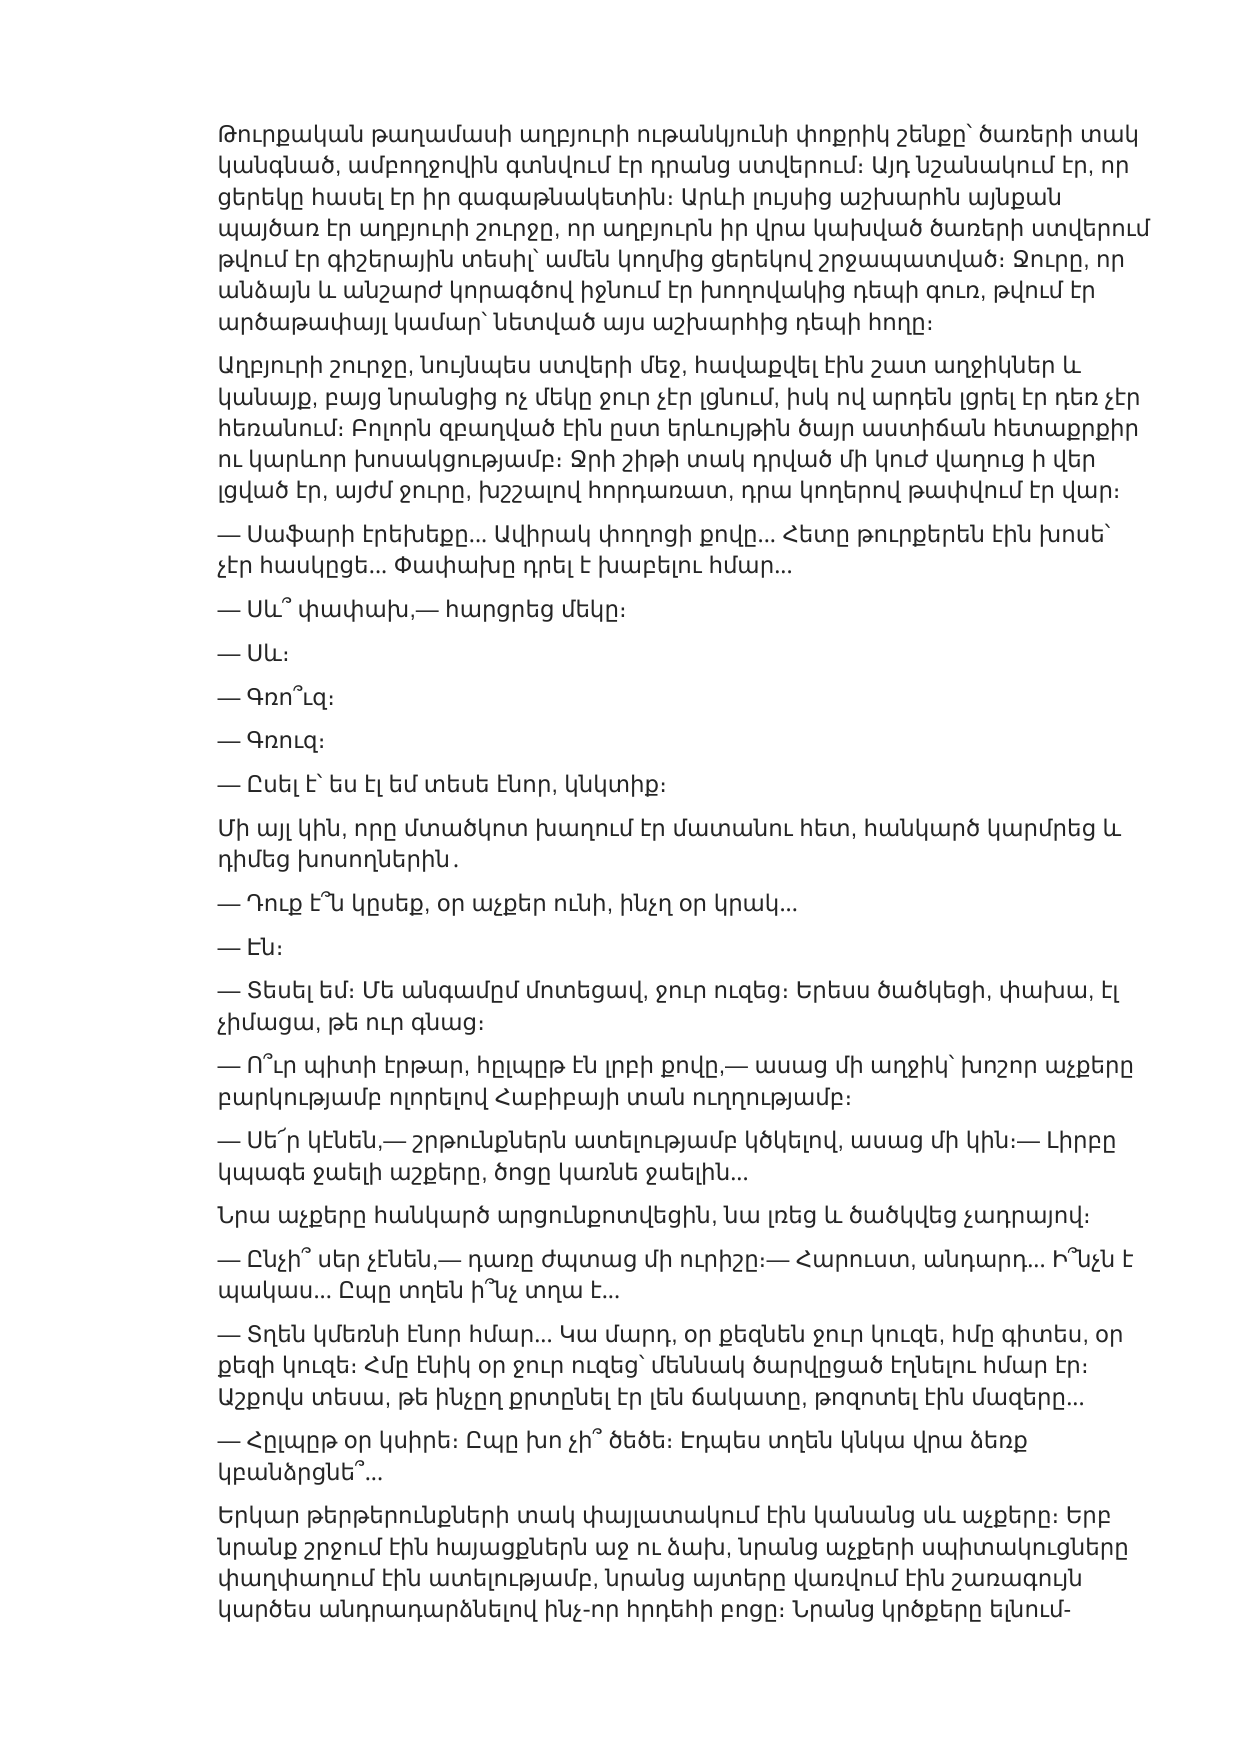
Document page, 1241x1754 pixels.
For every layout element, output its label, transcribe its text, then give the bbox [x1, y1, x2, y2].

text Թուրքական թաղամասի աղբյուրի ութանկյունի փոքրիկ շենքը՝ ծառերի տակ կանգնած, ամբողջովին գտնվում էր դրանց ստվերում։ Այդ նշանակում էր, որ ցերեկը հասել էր իր գագաթնակետին։ Արևի լույսից աշխարհն այնքան պայծառ էր աղբյուրի շուրջը, որ աղբյուրն իր վրա կախված ծառերի ստվերում թվում էր գիշերային տեսիլ՝ ամեն կողմից ցերեկով շրջապատված։ Ջուրը, որ անձայն և անշարժ կորագծով իջնում էր խողովակից դեպի գուռ, թվում էր արծաթափայլ կամար՝ նետված այս աշխարհից դեպի հողը։ [217, 118, 1152, 337]
text ― Ո՞ւր պիտի էրթար, հըլպըթ էն լրբի քովը,— ասաց մի աղջիկ՝ խոշոր աչքերը բարկությամբ ոլորելով Հաբիբայի տան ուղղությամբ։ [217, 1049, 1152, 1112]
text Մի այլ կին, որը մտածկոտ խաղում էր մատանու հետ, հանկարծ կարմրեց և դիմեց խոսողներին․ [217, 812, 1152, 874]
text ― Գռուզ։ [217, 724, 1152, 756]
text Աղբյուրի շուրջը, նույնպես ստվերի մեջ, հավաքվել էին շատ աղջիկներ և կանայք, բայց նրանցից ոչ մեկը ջուր չէր լցնում, իսկ ով արդեն լցրել էր դեռ չէր հեռանում։ Բոլորն զբաղված էին ըստ երևույթին ծայր աստիճան հետաքրքիր ու կարևոր խոսակցությամբ։ Ջրի շիթի տակ դրված մի կուժ վաղուց ի վեր լցված էր, այժմ ջուրը, խշշալով հորդառատ, դրա կողերով թափվում էր վար։ [217, 349, 1152, 506]
text ― Տեսել եմ։ Մե անգամըմ մոտեցավ, ջուր ուզեց։ Երեսս ծածկեցի, փախա, էլ չիմացա, թե ուր գնաց։ [217, 974, 1152, 1037]
text ― Սաֆարի էրեխեքը... Ավիրակ փողոցի քովը... Հետը թուրքերեն էին խոսե՝ չէր հասկըցե... Փափախը դրել է խաբելու հմար... [217, 518, 1152, 581]
text Նրա աչքերը հանկարծ արցունքոտվեցին, նա լռեց և ծածկվեց չադրայով։ [217, 1199, 1152, 1231]
text ― Դուք է՞ն կըսեք, օր աչքեր ունի, ինչղ օր կրակ... [217, 887, 1152, 918]
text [217, 1499, 1152, 1624]
text ― Ընչի՞ սեր չէնեն,— դառը ժպտաց մի ուրիշը։— Հարուստ, անդարդ... Ի՞նչն է պակաս... Ըպը տղեն ի՞նչ տղա է... [217, 1243, 1152, 1306]
text — Սև։ [217, 637, 1152, 668]
text — Սև՞ փափախ,— հարցրեց մեկը։ [217, 593, 1152, 624]
text ― Գռո՞ւզ։ [217, 681, 1152, 712]
text ― Տղեն կմեռնի էնոր հմար... Կա մարդ, օր քեզնեն ջուր կուզե, հմը գիտես, օր քեզի կուզե։ Հմը էնիկ օր ջուր ուզեց՝ մեննակ ծարվըցած էղնելու հմար էր։ Աշքովս տեսա, թե ինչըղ քրտընել էր լեն ճակատը, թոզոտել էին մազերը... [217, 1318, 1152, 1412]
text — Էն։ [217, 931, 1152, 962]
text ― Հըլպըթ օր կսիրե։ Ըպը խո չի՞ ծեծե։ Էդպես տղեն կնկա վրա ձեռք կբանձրցնե՞... [217, 1424, 1152, 1487]
text ― Սե՜ր կէնեն,— շրթունքներն ատելությամբ կծկելով, ասաց մի կին։― Լիրբը կպագե ջաելի աշքերը, ծոցը կառնե ջաելին... [217, 1124, 1152, 1187]
text ― Ըսել է՝ ես էլ եմ տեսե էնոր, կնկտիք։ [217, 768, 1152, 799]
